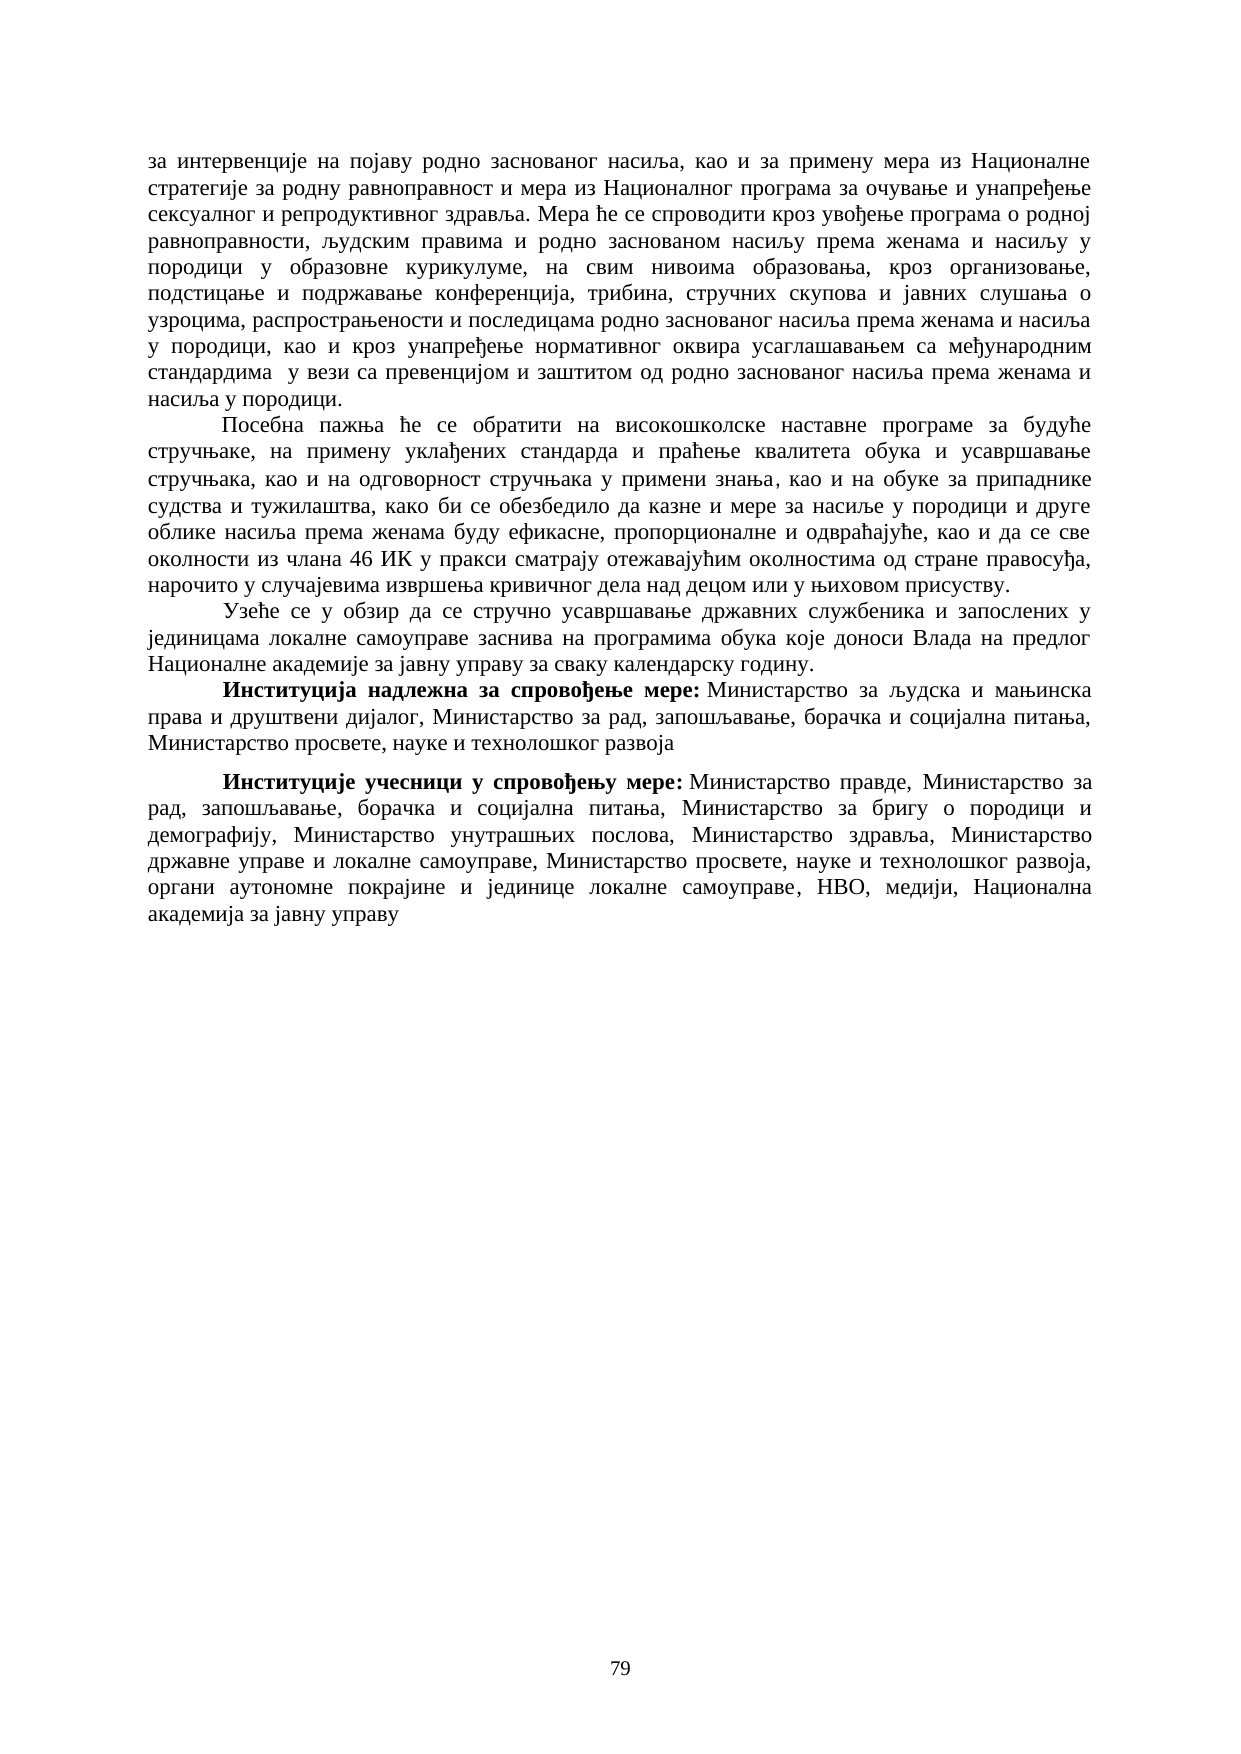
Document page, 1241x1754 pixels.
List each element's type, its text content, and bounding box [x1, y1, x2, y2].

text Посебна пажња ће се обратити на високошколске наставне програме за будуће стручњаке, на примену уклађених стандарда и праћење квалитета обука и усавршавање стручњака, као и на одговорност стручњака у примени знања, као и на обуке за припаднике судства и тужилаштва, како би се обезбедило да казне и мере за насиље у породици и друге облике насиља према женама буду ефикасне, пропорционалне и одвраћајуће, као и да се све околности из члана 46 ИК у пракси сматрају отежавајућим околностима од стране правосуђа, нарочито у случајевима извршења кривичног дела над децом или у њиховом присуству. [148, 411, 1093, 597]
text Институције учесници у спровођењу мере: Министарство правде, Министарство за рад, запошљавање, борачка и социјална питања, Министарство за бригу о породици и демографију, Министарство унутрашњих послова, Министарство здравља, Министарство државне управе и локалне самоуправе, Министарство просвете, науке и технолошког развоја, органи аутономне покрајине и јединице локалне самоуправе, НВО, медији, Национална академија за јавну управу [148, 768, 1093, 926]
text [148, 148, 1093, 411]
text Институција надлежна за спровођење мере: Министарство за људска и мањинска права и друштвени дијалог, Министарство за рад, запошљавање, борачка и социјална питања, Министарство просвете, науке и технолошког развоја [148, 676, 1093, 755]
text Узеће се у обзир да се стручно усавршавање државних службеника и запослених у јединицама локалне самоуправе заснива на програмима обука које доноси Влада на предлог Националне академије за јавну управу за сваку календарску годину. [148, 597, 1093, 676]
